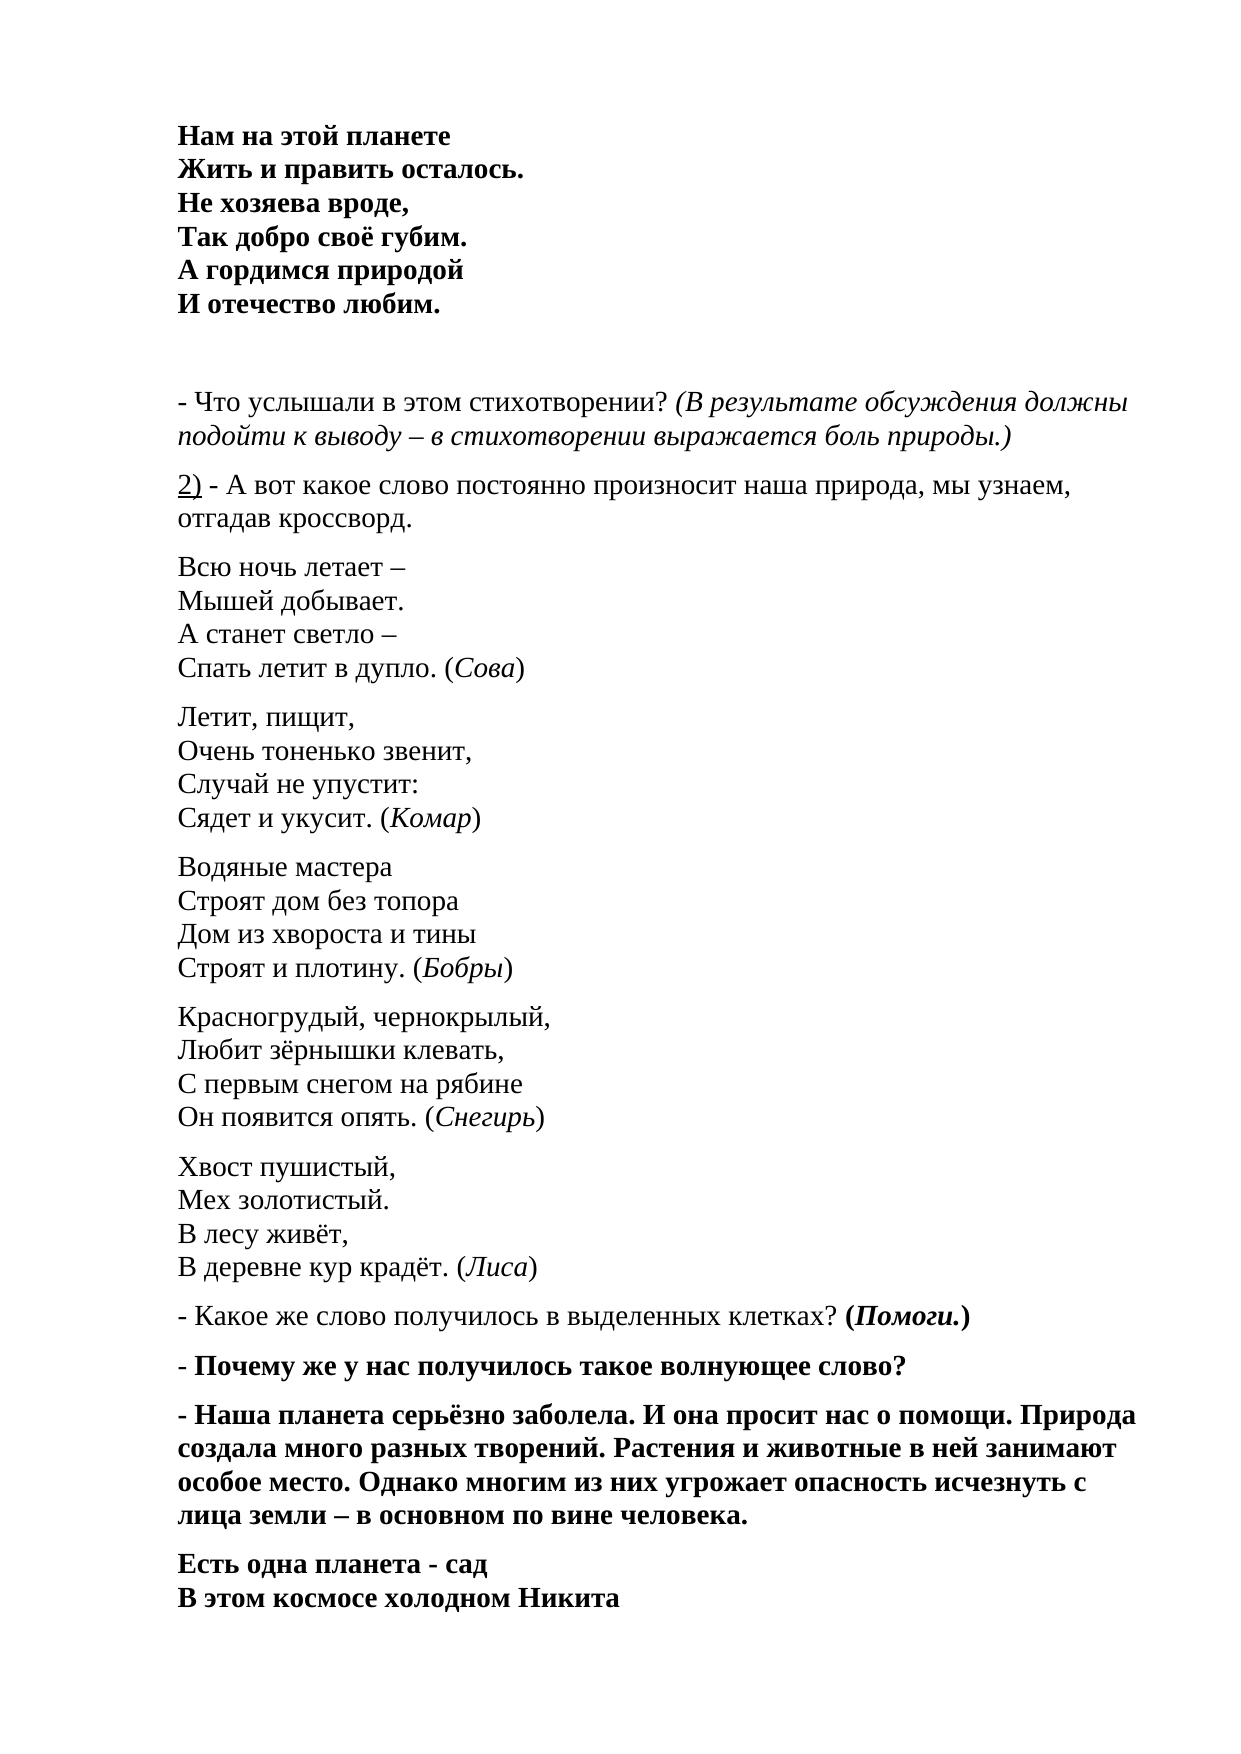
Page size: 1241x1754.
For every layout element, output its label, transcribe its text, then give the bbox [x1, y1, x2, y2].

text Водяные мастера Строят дом без топора Дом из хвороста и тины Строят и плотину. (Бобры) [177, 849, 1152, 983]
text Летит, пищит, Очень тоненько звенит, Случай не упустит: Сядет и укусит. (Комар) [177, 699, 1152, 833]
text - Почему же у нас получилось такое волнующее слово? [177, 1348, 1152, 1381]
text - Какое же слово получилось в выделенных клетках? (Помоги.) [177, 1298, 1152, 1332]
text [177, 1547, 1152, 1614]
text - Наша планета серьёзно заболела. И она просит нас о помощи. Природа создала много разных творений. Растения и животные в ней занимают особое место. Однако многим из них угрожает опасность исчезнуть с лица земли – в основном по вине человека. [177, 1397, 1152, 1531]
text Всю ночь летает – Мышей добывает. А станет светло – Спать летит в дупло. (Сова) [177, 549, 1152, 684]
text - Что услышали в этом стихотворении? (В результате обсуждения должны подойти к выводу – в стихотворении выражается боль природы.) [177, 384, 1152, 451]
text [177, 118, 1152, 319]
text Красногрудый, чернокрылый, Любит зёрнышки клевать, С первым снегом на рябине Он появится опять. (Снегирь) [177, 999, 1152, 1133]
text Хвост пушистый, Мех золотистый. В лесу живёт, В деревне кур крадёт. (Лиса) [177, 1149, 1152, 1283]
text 2) - А вот какое слово постоянно произносит наша природа, мы узнаем, отгадав кроссворд. [177, 467, 1152, 534]
